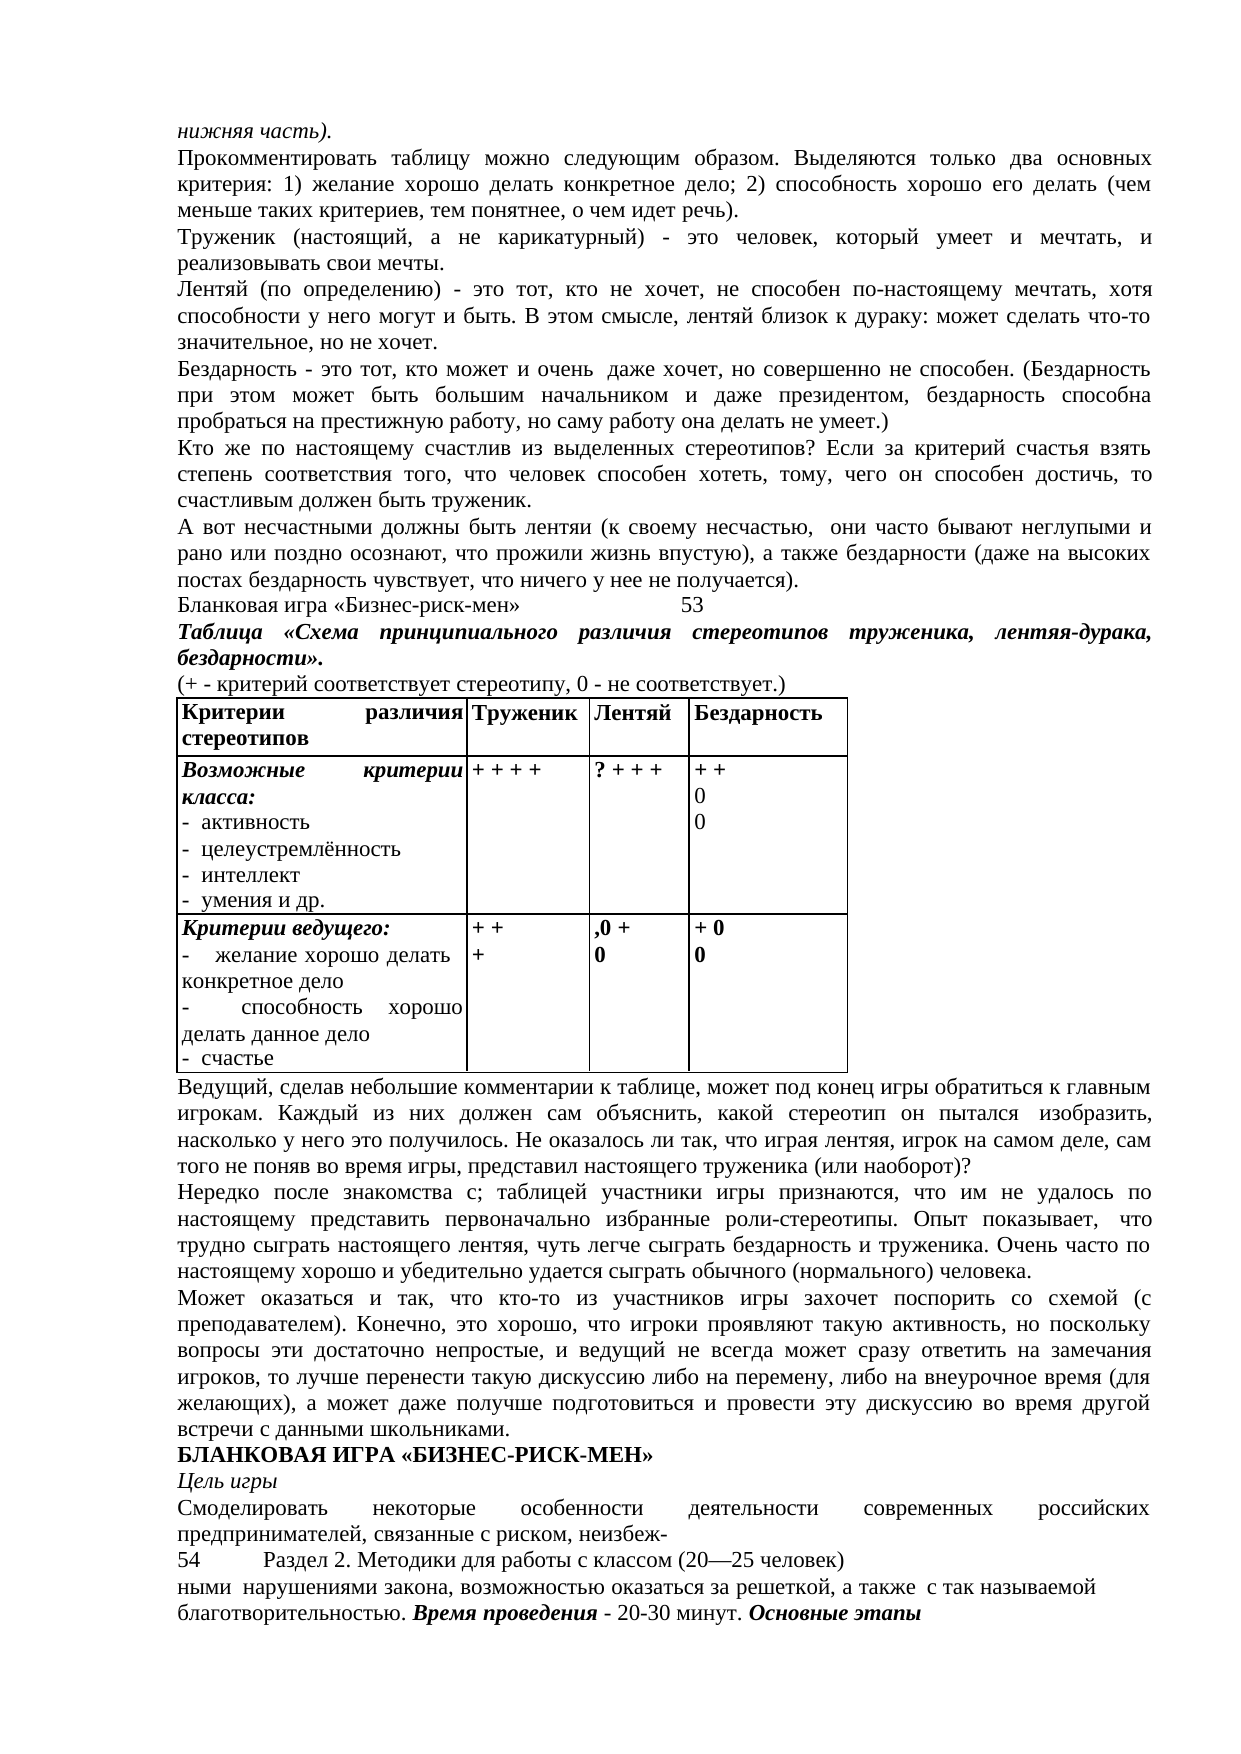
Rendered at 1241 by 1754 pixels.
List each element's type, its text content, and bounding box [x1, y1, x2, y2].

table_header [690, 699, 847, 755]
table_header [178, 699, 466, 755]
text нижняя часть). [177, 117, 1240, 144]
text Кто же по настоящему счастлив из выделенных стереотипов? Если за критерий счастья взять степень соответствия того, что человек способен хотеть, тому, чего он способен достичь, то счастливым должен быть труженик. [177, 434, 1152, 513]
text (+ - критерий соответствует стереотипу, 0 - не соответствует.) [177, 671, 1240, 696]
text Цель игры [177, 1468, 1240, 1494]
text Лентяй (по определению) - это тот, кто не хочет, не способен по-настоящему мечтать, хотя способности у него могут и быть. В этом смысле, лентяй близок к дураку: может сделать что-то значительное, но не хочет. [177, 276, 1152, 354]
text Труженик (настоящий, а не карикатурный) - это человек, который умеет и мечтать, и реализовывать свои мечты. [177, 223, 1153, 276]
text Бланковая игра «Бизнес-риск-мен» 53 [177, 592, 1240, 618]
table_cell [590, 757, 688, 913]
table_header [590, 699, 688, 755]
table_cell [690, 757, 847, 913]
text А вот несчастными должны быть лентяи (к своему несчастью, они часто бывают неглупыми и рано или поздно осознают, что прожили жизнь впустую), а также бездарности (даже на высоких постах бездарность чувствует, что ничего у нее не получается). [177, 513, 1153, 592]
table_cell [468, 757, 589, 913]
text Смоделировать некоторые особенности деятельности современных российских предпринимателей, связанные с риском, неизбеж- [177, 1494, 1152, 1547]
subtitle БЛАНКОВАЯ ИГРА «БИЗНЕС-РИСК-МЕН» [177, 1442, 1240, 1468]
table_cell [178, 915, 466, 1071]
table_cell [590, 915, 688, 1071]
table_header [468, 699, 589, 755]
text Ведущий, сделав небольшие комментарии к таблице, может под конец игры обратиться к главным игрокам. Каждый из них должен сам объяснить, какой стереотип он пытался изобразить, насколько у него это получилось. Не оказалось ли так, что играя лентяя, игрок на самом деле, сам того не поняв во время игры, представил настоящего труженика (или наоборот)? [177, 1073, 1153, 1178]
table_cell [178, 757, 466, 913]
text Может оказаться и так, что кто-то из участников игры захочет поспорить со схемой (с преподавателем). Конечно, это хорошо, что игроки проявляют такую активность, но поскольку вопросы эти достаточно непростые, и ведущий не всегда может сразу ответить на замечания игроков, то лучше перенести такую дискуссию либо на перемену, либо на внеурочное время (для желающих), а может даже получше подготовиться и провести эту дискуссию во время другой встречи с данными школьниками. [177, 1284, 1152, 1442]
text ными нарушениями закона, возможностью оказаться за решеткой, а также с так называемой благотворительностью. Время проведения - 20-30 минут. Основные этапы [177, 1573, 1240, 1626]
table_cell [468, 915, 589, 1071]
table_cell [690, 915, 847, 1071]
text Прокомментировать таблицу можно следующим образом. Выделяются только два основных критерия: 1) желание хорошо делать конкретное дело; 2) способность хорошо его делать (чем меньше таких критериев, тем понятнее, о чем идет речь). [177, 144, 1152, 223]
text 54 Раздел 2. Методики для работы с классом (20—25 человек) [177, 1547, 1240, 1573]
text Бездарность - это тот, кто может и очень даже хочет, но совершенно не способен. (Бездарность при этом может быть большим начальником и даже президентом, бездарность способна пробраться на престижную работу, но саму работу она делать не умеет.) [177, 355, 1152, 434]
text Нередко после знакомства с; таблицей участники игры признаются, что им не удалось по настоящему представить первоначально избранные роли-стереотипы. Опыт показывает, что трудно сыграть настоящего лентяя, чуть легче сыграть бездарность и труженика. Очень часто по настоящему хорошо и убедительно удается сыграть обычного (нормального) человека. [177, 1178, 1152, 1284]
subtitle Таблица «Схема принципиального различия стереотипов труженика, лентяя-дурака, бездарности». [177, 619, 1153, 671]
